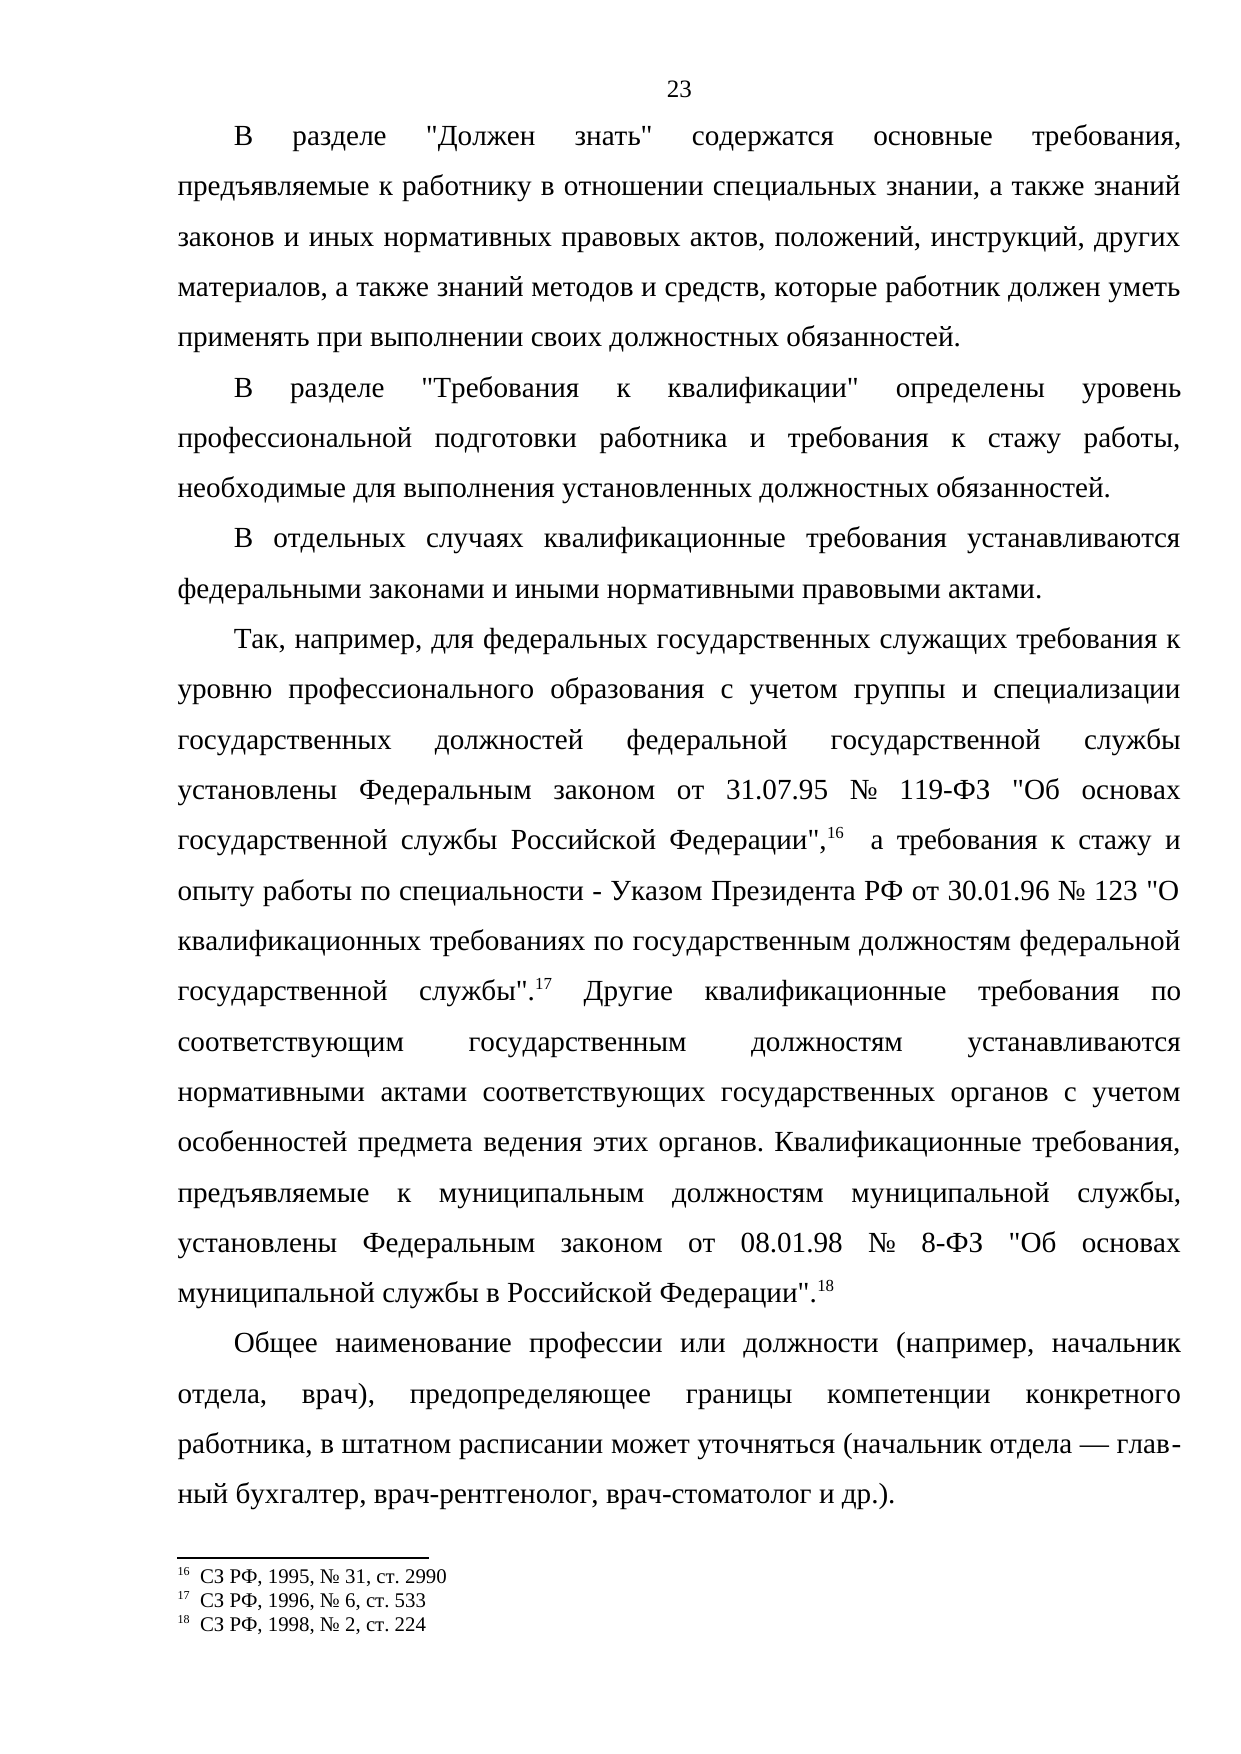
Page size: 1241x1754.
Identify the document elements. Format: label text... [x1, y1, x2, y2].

text Так, например, для федеральных государственных служащих требования к уровню профессионального образования с учетом группы и специализации государственных должностей федеральной государственной службы установлены Федеральным законом от 31.07.95 № 119-ФЗ "Об основах государственной службы Российской Федерации", а требования к стажу и опыту работы по специальности - Указом Президента РФ от 30.01.96 № 123 "О квалификационных требованиях по государственным должностям федеральной государственной службы". Другие квалификационные требования по соответствующим государственным должностям устанавливаются нормативными актами соответствующих государственных органов с учетом особенностей предмета ведения этих органов. Квалификационные требования, предъявляемые к муниципальным должностям муниципальной службы, установлены Федеральным законом от 08.01.98 № 8-ФЗ "Об основах муниципальной службы в Российской Федерации". [177, 621, 1181, 1309]
text В отдельных случаях квалификационные требования устанавливаются федеральными законами и иными нормативными правовыми актами. [177, 521, 1181, 604]
text В разделе "Требования к квалификации" определены уровень профессиональной подготовки работника и требования к стажу работы, необходимые для выполнения установленных должностных обязанностей. [177, 370, 1181, 504]
text Общее наименование профессии или должности (например, начальник отдела, врач), предопределяющее границы компетенции конкретного работника, в штатном расписании может уточняться (начальник отдела — главный бухгалтер, врач-рентгенолог, врач-стоматолог и др.). [177, 1326, 1181, 1510]
text В разделе "Должен знать" содержатся основные требования, предъявляемые к работнику в отношении специальных знании, а также знаний законов и иных нормативных правовых актов, положений, инструкций, других материалов, а также знаний методов и средств, которые работник должен уметь применять при выполнении своих должностных обязанностей. [177, 118, 1181, 353]
